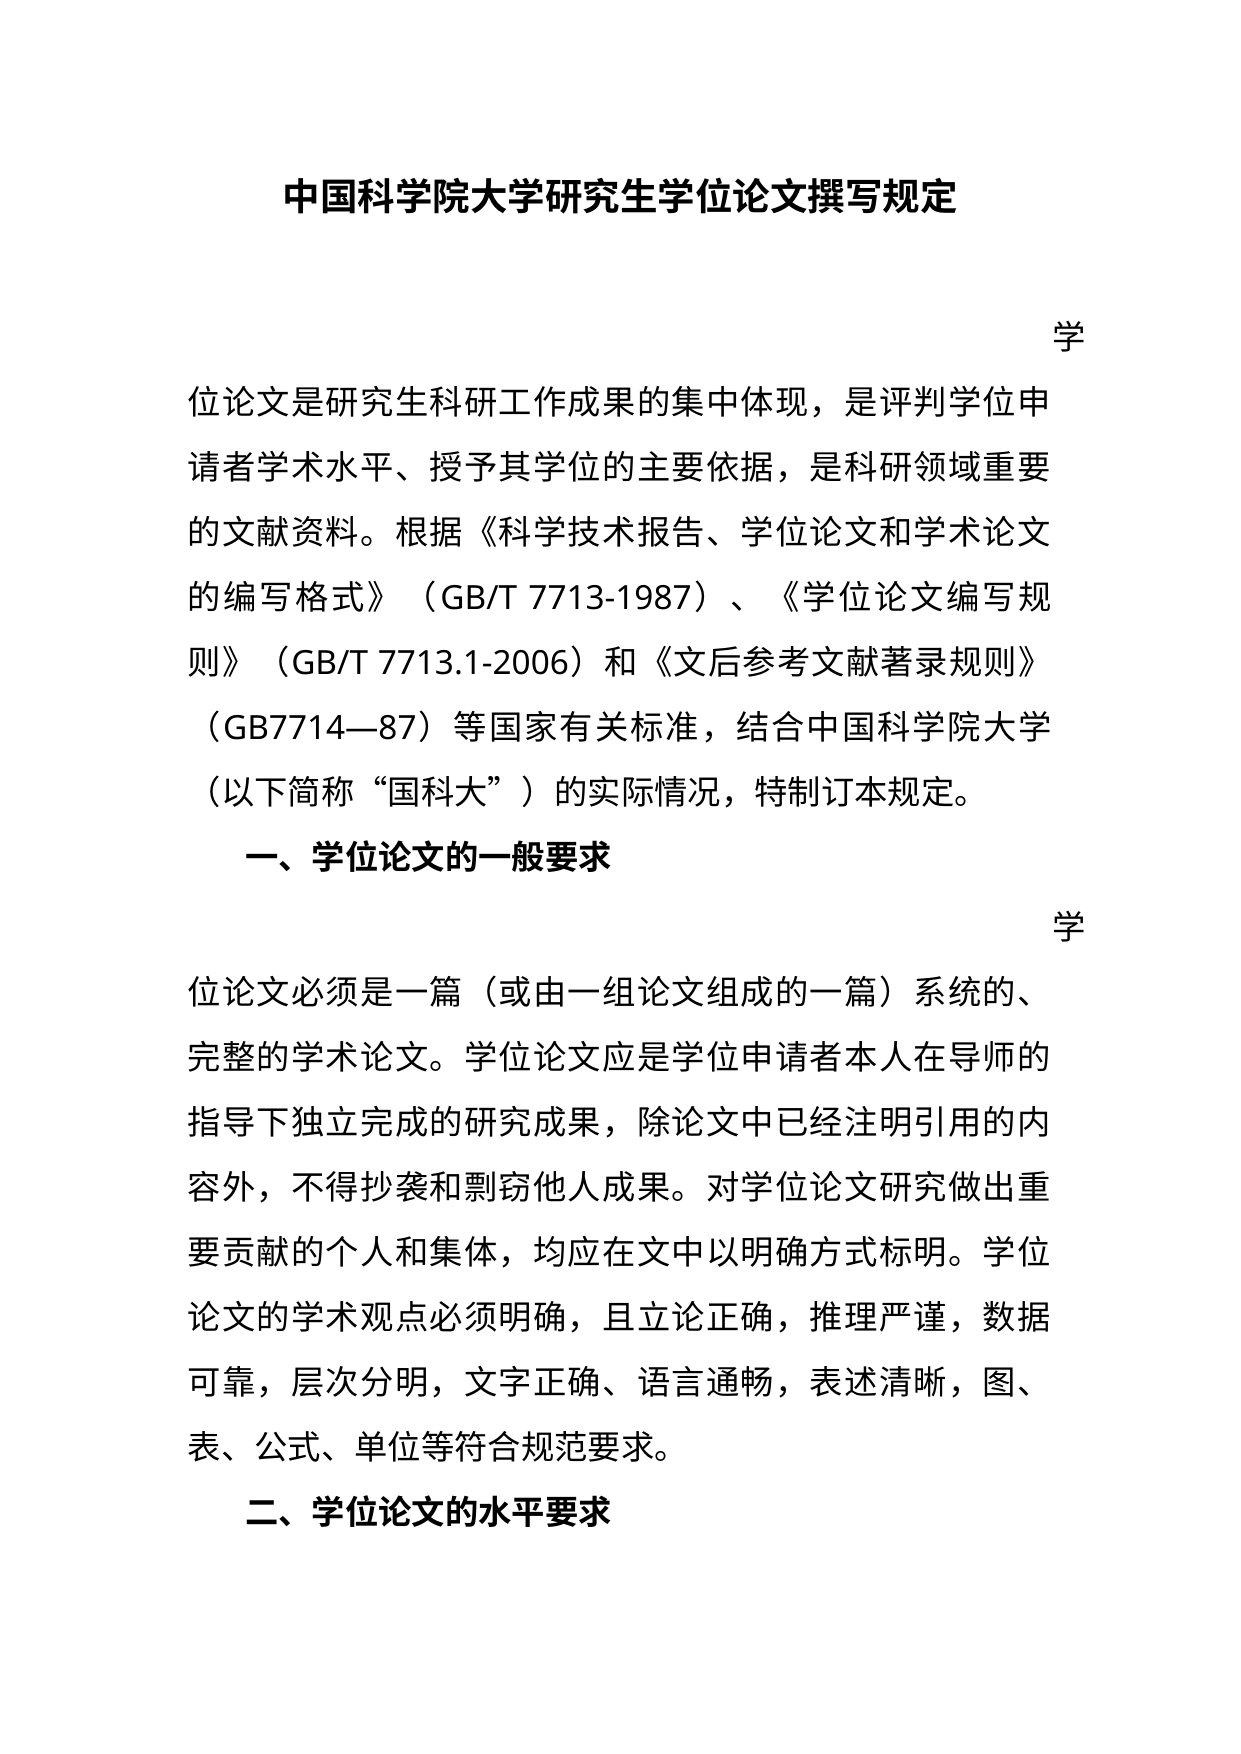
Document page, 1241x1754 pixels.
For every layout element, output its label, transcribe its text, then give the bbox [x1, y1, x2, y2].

text 学位论文是研究生科研工作成果的集中体现，是评判学位申请者学术水平、授予其学位的主要依据，是科研领域重要的文献资料。根据《科学技术报告、学位论文和学术论文的编写格式》（GB/T 7713-1987）、《学位论文编写规则》（GB/T 7713.1-2006）和《文后参考文献著录规则》（GB7714—87）等国家有关标准，结合中国科学院大学（以下简称“国科大”）的实际情况，特制订本规定。 [187, 302, 1053, 822]
text 二、学位论文的水平要求 [245, 1478, 1053, 1543]
text 中国科学院大学研究生学位论文撰写规定 [187, 162, 1053, 227]
text 一、学位论文的一般要求 [245, 822, 1053, 887]
text 学位论文必须是一篇（或由一组论文组成的一篇）系统的、完整的学术论文。学位论文应是学位申请者本人在导师的指导下独立完成的研究成果，除论文中已经注明引用的内容外，不得抄袭和剽窃他人成果。对学位论文研究做出重要贡献的个人和集体，均应在文中以明确方式标明。学位论文的学术观点必须明确，且立论正确，推理严谨，数据可靠，层次分明，文字正确、语言通畅，表述清晰，图、表、公式、单位等符合规范要求。 [187, 893, 1053, 1478]
